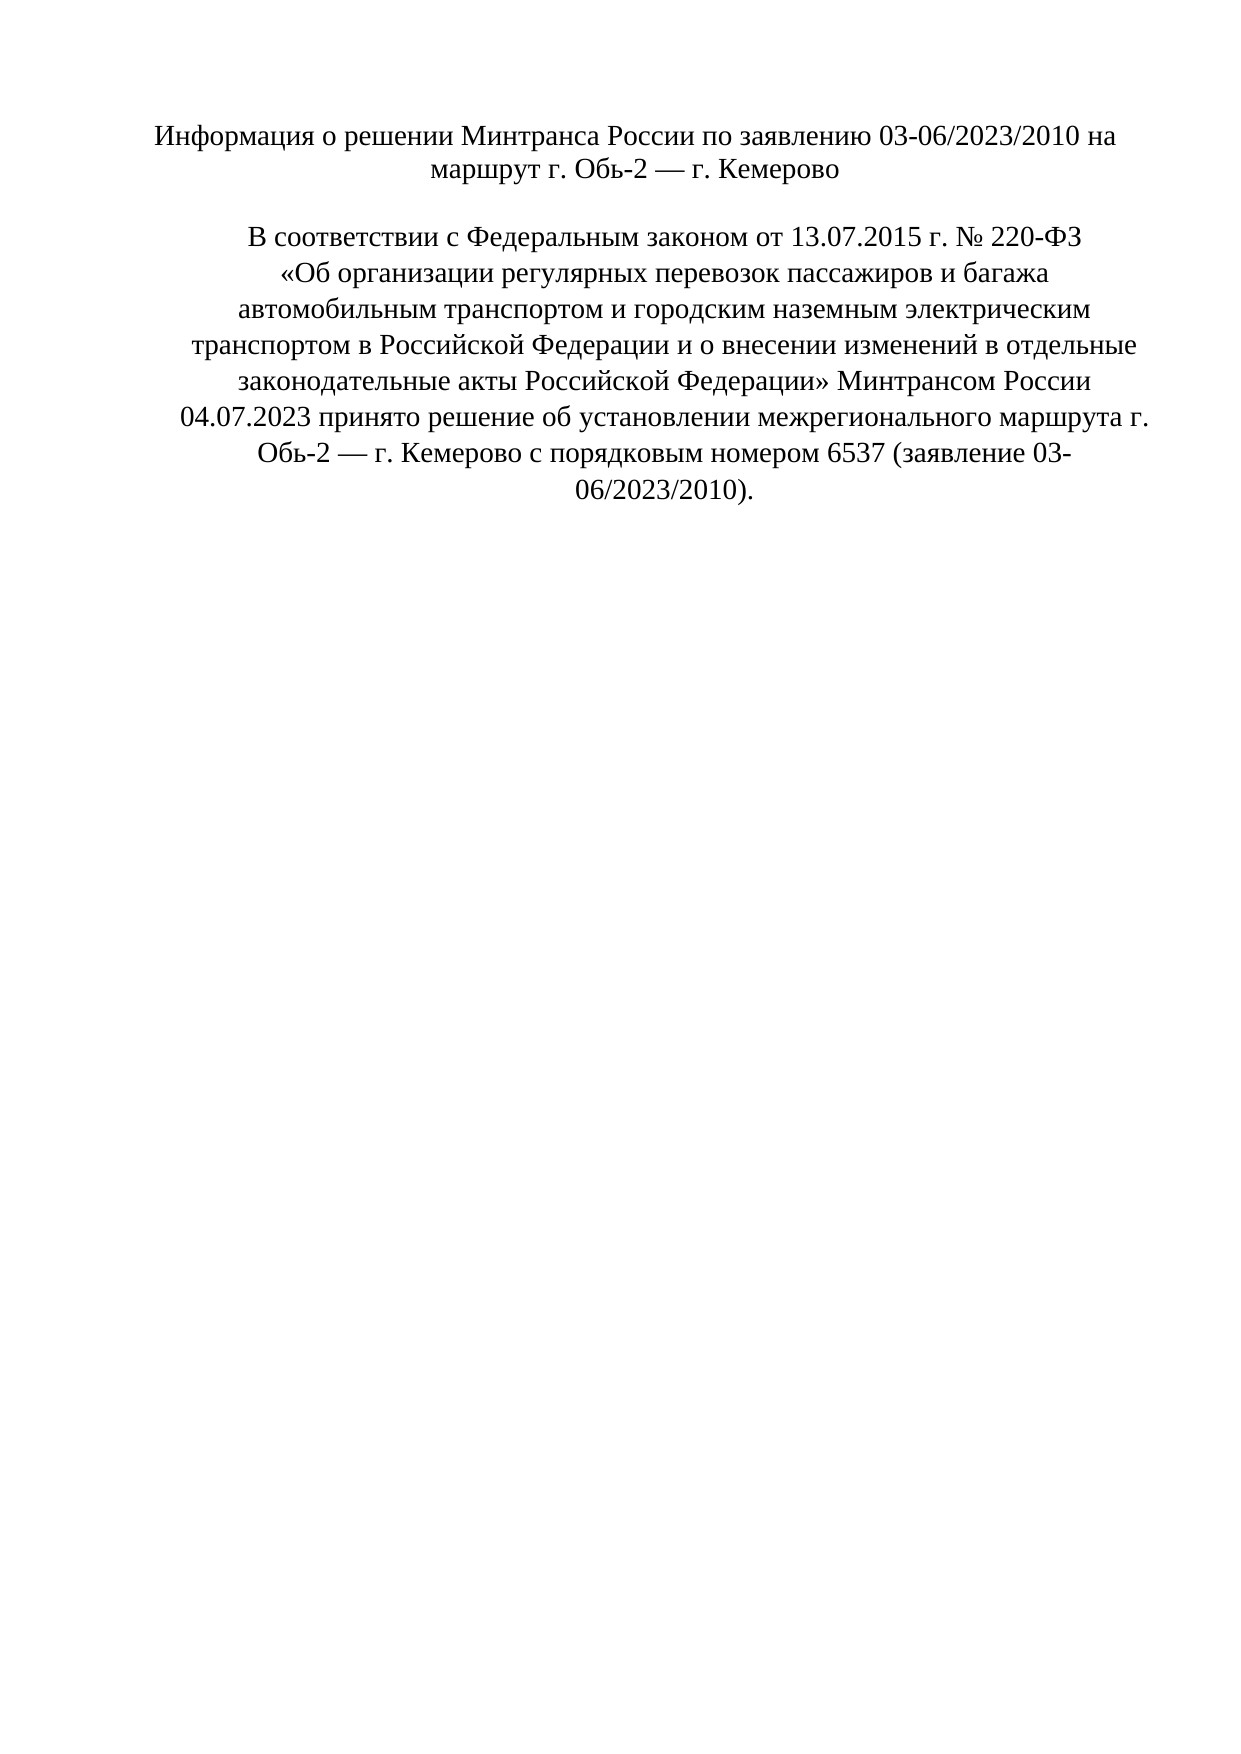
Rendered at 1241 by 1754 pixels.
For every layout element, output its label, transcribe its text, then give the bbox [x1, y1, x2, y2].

text В соответствии с Федеральным законом от 13.07.2015 г. № 220-ФЗ «Об организации регулярных перевозок пассажиров и багажа автомобильным транспортом и городским наземным электрическим транспортом в Российской Федерации и о внесении изменений в отдельные законодательные акты Российской Федерации» Минтрансом России 04.07.2023 принято решение об установлении межрегионального маршрута г. Обь-2 — г. Кемерово с порядковым номером 6537 (заявление 03-06/2023/2010). [177, 219, 1152, 505]
text Информация о решении Минтранса России по заявлению 03-06/2023/2010 на маршрут г. Обь-2 — г. Кемерово [118, 118, 1152, 185]
